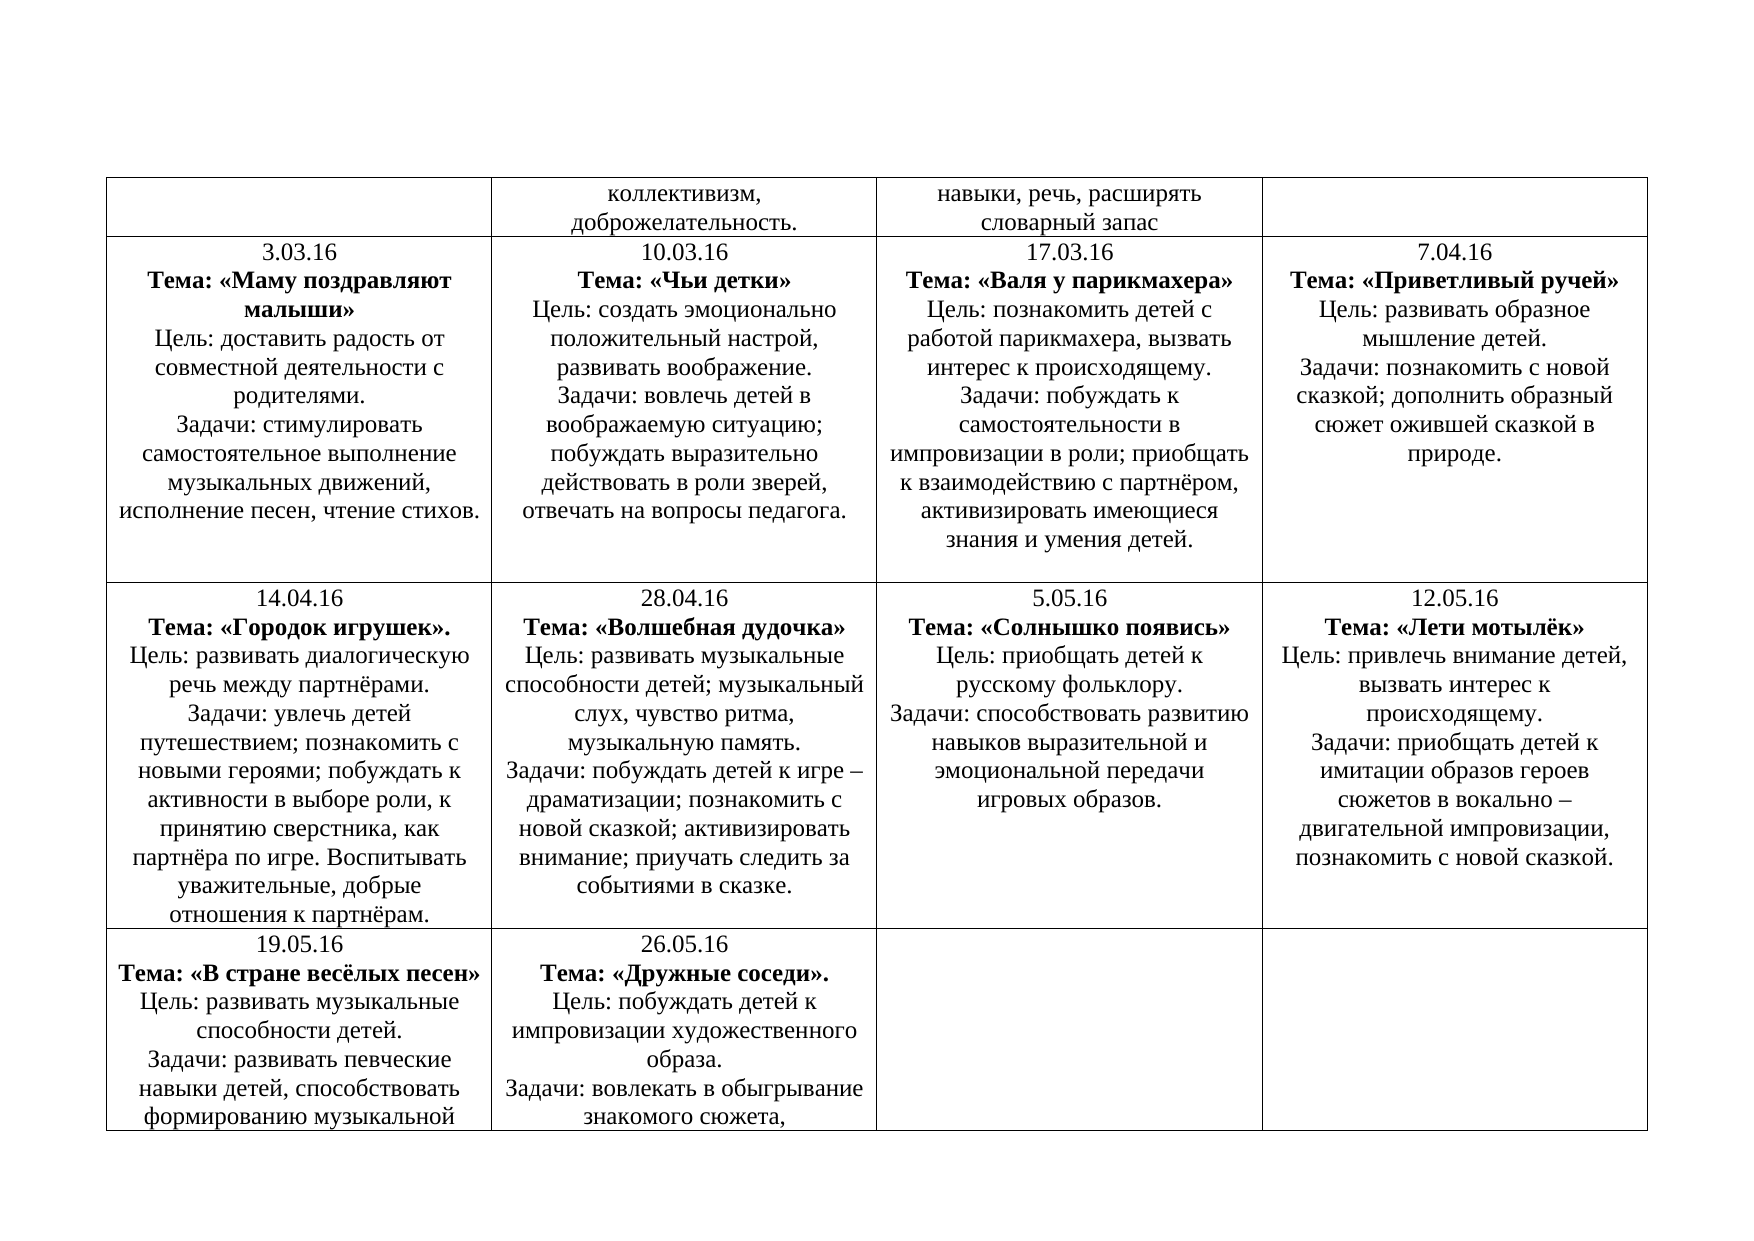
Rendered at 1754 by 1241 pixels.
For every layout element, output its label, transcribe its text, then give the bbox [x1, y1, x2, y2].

table_cell 5.05.16 Тема: «Солнышко появись» Цель: приобщать детей к русскому фольклору. Задачи: способствовать развитию навыков выразительной и эмоциональной передачи игровых образов. [877, 583, 1262, 928]
table_cell 14.04.16 Тема: «Городок игрушек». Цель: развивать диалогическую речь между партнёрами. Задачи: увлечь детей путешествием; познакомить с новыми героями; побуждать к активности в выборе роли, к принятию сверстника, как партнёра по игре. Воспитывать уважительные, добрые отношения к партнёрам. [107, 583, 491, 928]
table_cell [877, 178, 1262, 236]
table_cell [1263, 178, 1647, 236]
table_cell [107, 929, 491, 1130]
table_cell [492, 178, 876, 236]
table_cell 7.04.16 Тема: «Приветливый ручей» Цель: развивать образное мышление детей. Задачи: познакомить с новой сказкой; дополнить образный сюжет ожившей сказкой в природе. [1263, 237, 1647, 582]
table_cell 12.05.16 Тема: «Лети мотылёк» Цель: привлечь внимание детей, вызвать интерес к происходящему. Задачи: приобщать детей к имитации образов героев сюжетов в вокально – двигательной импровизации, познакомить с новой сказкой. [1263, 583, 1647, 928]
table_cell 17.03.16 Тема: «Валя у парикмахера» Цель: познакомить детей с работой парикмахера, вызвать интерес к происходящему. Задачи: побуждать к самостоятельности в импровизации в роли; приобщать к взаимодействию с партнёром, активизировать имеющиеся знания и умения детей. [877, 237, 1262, 582]
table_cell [492, 929, 876, 1130]
table_cell [1263, 929, 1647, 1130]
table_cell 28.04.16 Тема: «Волшебная дудочка» Цель: развивать музыкальные способности детей; музыкальный слух, чувство ритма, музыкальную память. Задачи: побуждать детей к игре – драматизации; познакомить с новой сказкой; активизировать внимание; приучать следить за событиями в сказке. [492, 583, 876, 928]
table_cell [877, 929, 1262, 1130]
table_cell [107, 178, 491, 236]
table_cell 3.03.16 Тема: «Маму поздравляют малыши» Цель: доставить радость от совместной деятельности с родителями. Задачи: стимулировать самостоятельное выполнение музыкальных движений, исполнение песен, чтение стихов. [107, 237, 491, 582]
table_cell 10.03.16 Тема: «Чьи детки» Цель: создать эмоционально положительный настрой, развивать воображение. Задачи: вовлечь детей в воображаемую ситуацию; побуждать выразительно действовать в роли зверей, отвечать на вопросы педагога. [492, 237, 876, 582]
